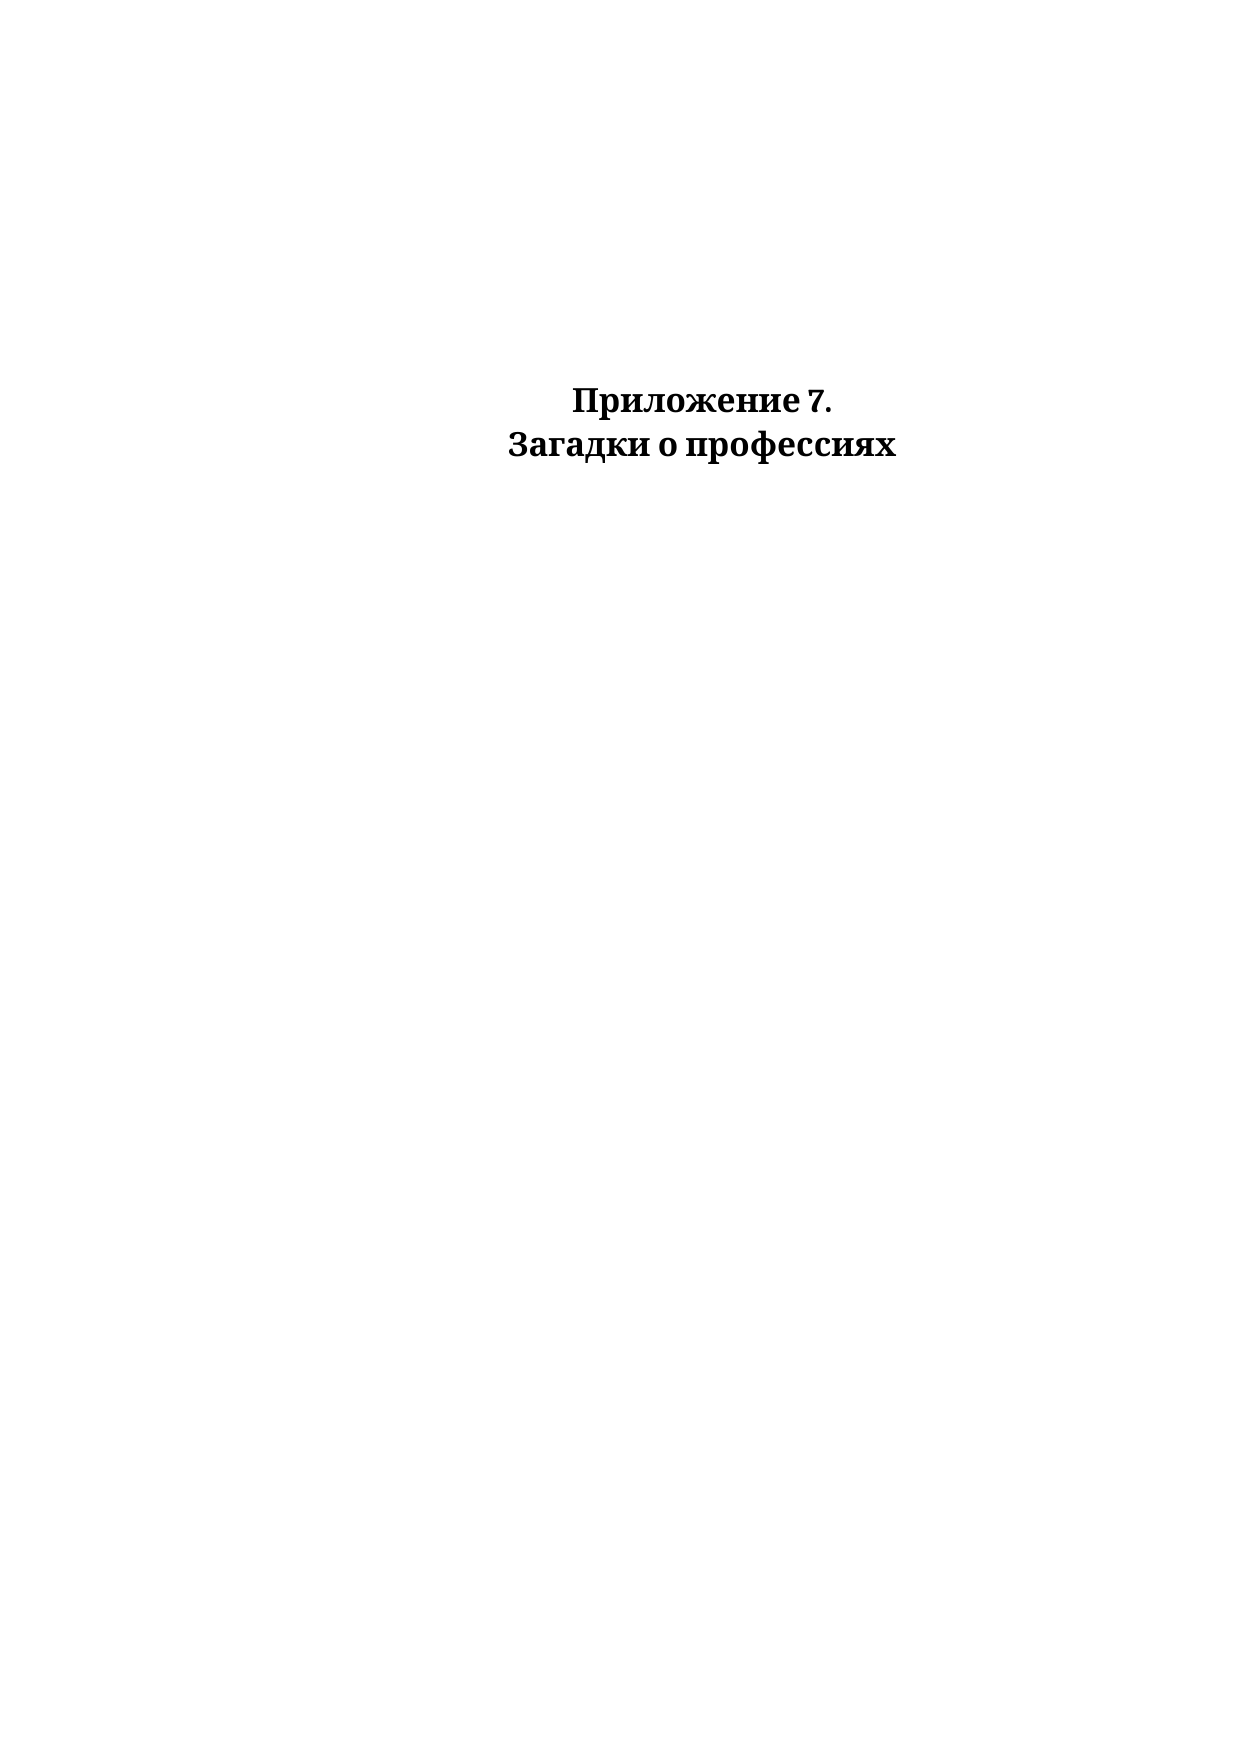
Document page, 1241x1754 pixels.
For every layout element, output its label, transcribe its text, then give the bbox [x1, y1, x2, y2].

list Загадки о профессиях [252, 427, 1152, 465]
list Приложение 7. [252, 382, 1152, 421]
